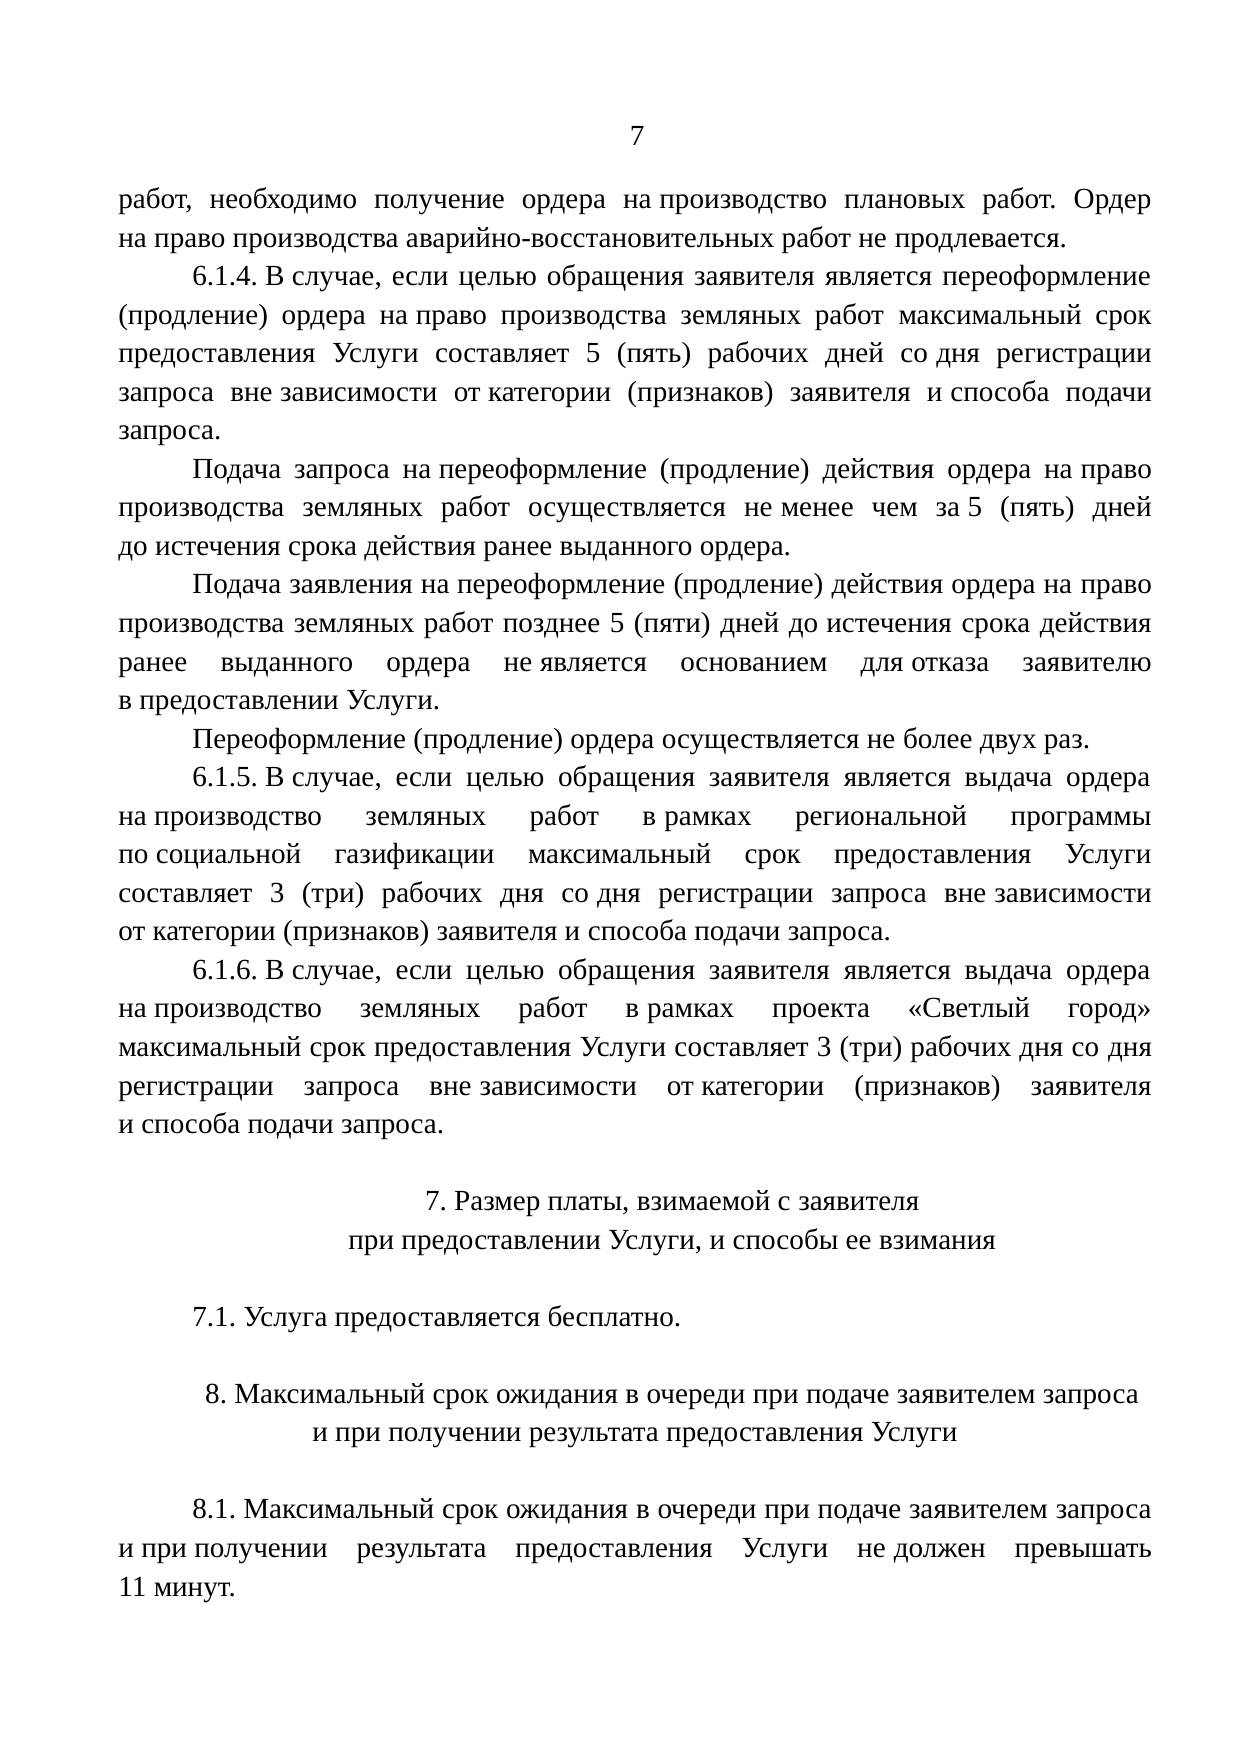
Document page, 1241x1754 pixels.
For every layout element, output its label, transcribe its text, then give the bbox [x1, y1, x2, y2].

subtitle 7. Размер платы, взимаемой с заявителя [118, 1183, 1152, 1217]
subtitle при предоставлении Услуги, и способы ее взимания [118, 1222, 1152, 1255]
text 6.1.5. В случае, если целью обращения заявителя является выдача ордера на производство земляных работ в рамках региональной программы по социальной газификации максимальный срок предоставления Услуги составляет 3 (три) рабочих дня со дня регистрации запроса вне зависимости от категории (признаков) заявителя и способа подачи запроса. [118, 759, 1152, 947]
text Подача запроса на переоформление (продление) действия ордера на право производства земляных работ осуществляется не менее чем за 5 (пять) дней до истечения срока действия ранее выданного ордера. [118, 451, 1152, 562]
text 8.1. Максимальный срок ожидания в очереди при подаче заявителем запроса и при получении результата предоставления Услуги не должен превышать 11 минут. [118, 1492, 1152, 1602]
text Переоформление (продление) ордера осуществляется не более двух раз. [118, 721, 1152, 754]
text 6.1.4. В случае, если целью обращения заявителя является переоформление (продление) ордера на право производства земляных работ максимальный срок предоставления Услуги составляет 5 (пять) рабочих дней со дня регистрации запроса вне зависимости от категории (признаков) заявителя и способа подачи запроса. [118, 258, 1152, 446]
text 7.1. Услуга предоставляется бесплатно. [118, 1299, 1152, 1332]
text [118, 181, 1152, 253]
subtitle 8. Максимальный срок ожидания в очереди при подаче заявителем запроса и при получении результата предоставления Услуги [118, 1376, 1152, 1448]
text Подача заявления на переоформление (продление) действия ордера на право производства земляных работ позднее 5 (пяти) дней до истечения срока действия ранее выданного ордера не является основанием для отказа заявителю в предоставлении Услуги. [118, 567, 1152, 716]
text 6.1.6. В случае, если целью обращения заявителя является выдача ордера на производство земляных работ в рамках проекта «Светлый город» максимальный срок предоставления Услуги составляет 3 (три) рабочих дня со дня регистрации запроса вне зависимости от категории (признаков) заявителя и способа подачи запроса. [118, 952, 1152, 1140]
